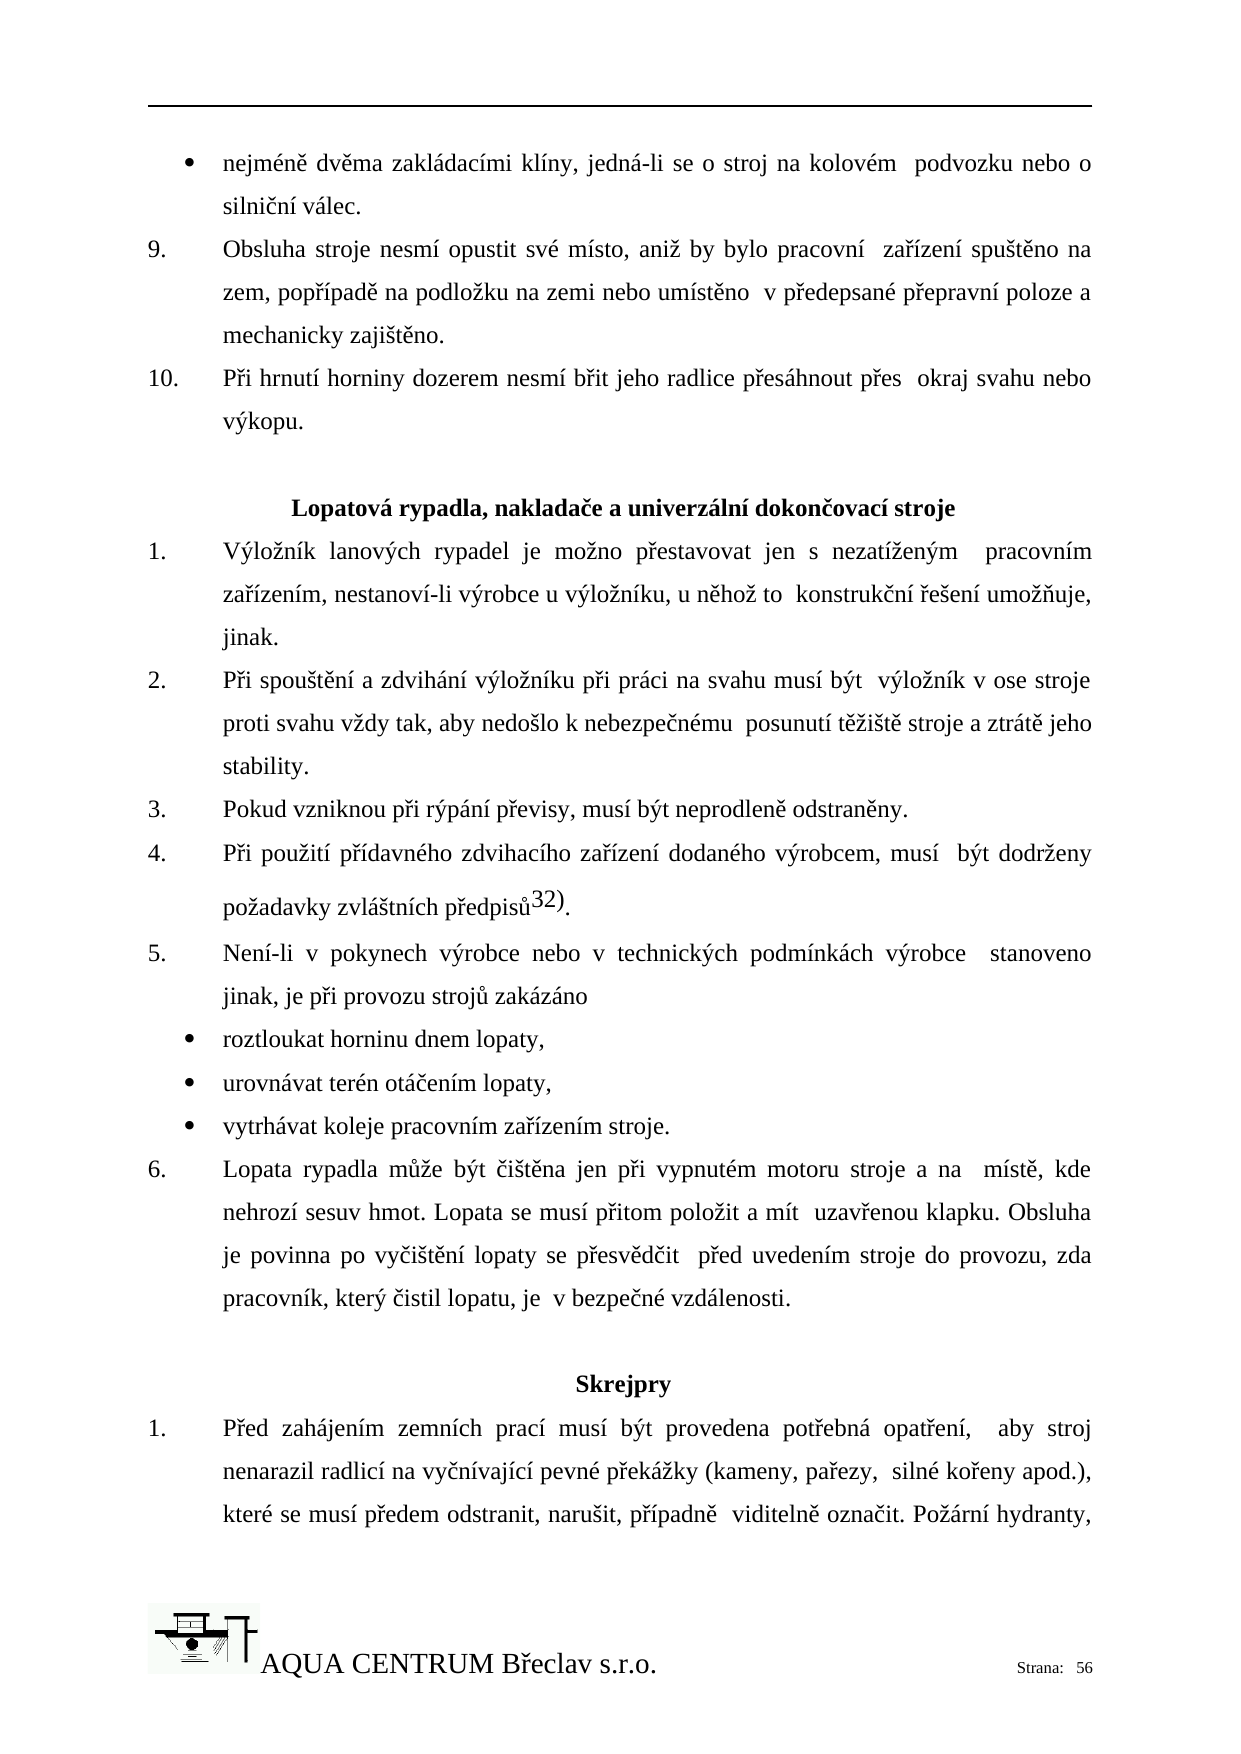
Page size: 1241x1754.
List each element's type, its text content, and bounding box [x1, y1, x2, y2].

list Není-li v pokynech výrobce nebo v technických podmínkách výrobce stanoveno jinak, je při provozu strojů zakázáno [148, 938, 1092, 1010]
list Lopata rypadla může být čištěna jen při vypnutém motoru stroje a na místě, kde nehrozí sesuv hmot. Lopata se musí přitom položit a mít uzavřenou klapku. Obsluha je povinna po vyčištění lopaty se přesvědčit před uvedením stroje do provozu, zda pracovník, který čistil lopatu, je v bezpečné vzdálenosti. [148, 1154, 1092, 1312]
list Výložník lanových rypadel je možno přestavovat jen s nezatíženým pracovním zařízením, nestanoví-li výrobce u výložníku, u něhož to konstrukční řešení umožňuje, jinak. [148, 536, 1092, 651]
list roztloukat horninu dnem lopaty, [185, 1024, 1092, 1053]
list vytrhávat koleje pracovním zařízením stroje. [185, 1111, 1092, 1139]
text Lopatová rypadla, nakladače a univerzální dokončovací stroje [148, 493, 1092, 521]
list Při použití přídavného zdvihacího zařízení dodaného výrobcem, musí být dodrženy požadavky zvláštních předpisů32). [148, 838, 1092, 920]
text Skrejpry [148, 1369, 1092, 1398]
picture [147, 1603, 261, 1674]
list Obsluha stroje nesmí opustit své místo, aniž by bylo pracovní zařízení spuštěno na zem, popřípadě na podložku na zemi nebo umístěno v předepsané přepravní poloze a mechanicky zajištěno. [148, 234, 1092, 349]
list nejméně dvěma zakládacími klíny, jedná-li se o stroj na kolovém podvozku nebo o silniční válec. [185, 148, 1092, 219]
list Pokud vzniknou při rýpání převisy, musí být neprodleně odstraněny. [148, 794, 1092, 823]
list urovnávat terén otáčením lopaty, [185, 1068, 1092, 1096]
list Při spouštění a zdvihání výložníku při práci na svahu musí být výložník v ose stroje proti svahu vždy tak, aby nedošlo k nebezpečnému posunutí těžiště stroje a ztrátě jeho stability. [148, 665, 1092, 780]
list Při hrnutí horniny dozerem nesmí břit jeho radlice přesáhnout přes okraj svahu nebo výkopu. [148, 363, 1092, 435]
